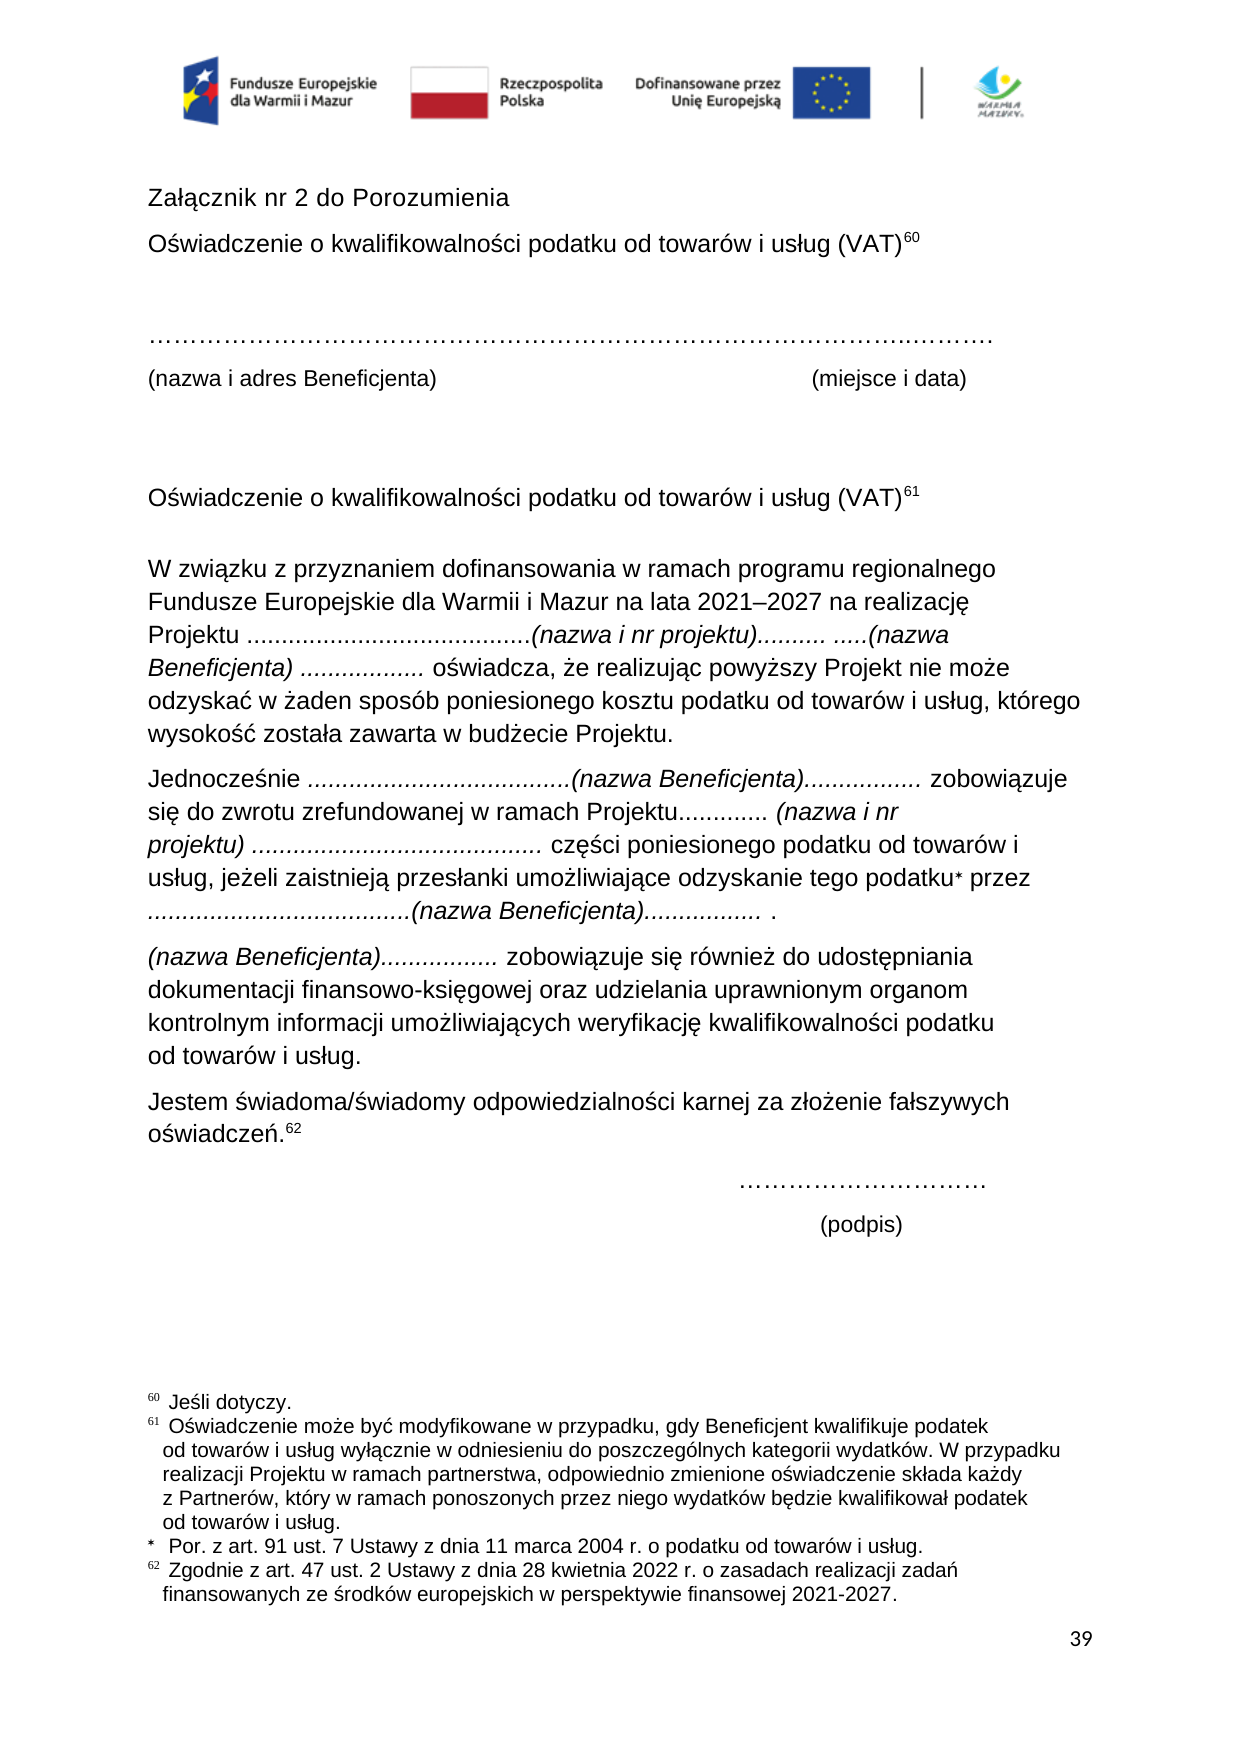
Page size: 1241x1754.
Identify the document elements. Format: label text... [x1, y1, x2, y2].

text W związku z przyznaniem dofinansowania w ramach programu regionalnego Fundusze Europejskie dla Warmii i Mazur na lata 2021–2027 na realizację Projektu .........................................(nazwa i nr projektu).......... .....(nazwa Beneficjenta) .................. oświadcza, że realizując powyższy Projekt nie może odzyskać w żaden sposób poniesionego kosztu podatku od towarów i usług, którego wysokość została zawarta w budżecie Projektu. [148, 553, 1092, 747]
text (podpis) [820, 1211, 1092, 1237]
text Jednocześnie ......................................(nazwa Beneficjenta)................. zobowiązuje się do zwrotu zrefundowanej w ramach Projektu............. (nazwa i nr projektu) .......................................... części poniesionego podatku od towarów i usług, jeżeli zaistnieją przesłanki umożliwiające odzyskanie tego podatku przez ......................................(nazwa Beneficjenta)................. . [148, 764, 1092, 925]
text Załącznik nr 2 do Porozumienia [148, 183, 1092, 212]
text (nazwa Beneficjenta)................. zobowiązuje się również do udostępniania dokumentacji finansowo-księgowej oraz udzielania uprawnionym organom kontrolnym informacji umożliwiających weryfikację kwalifikowalności podatku od towarów i usług. [148, 942, 1092, 1070]
text ………………………… [738, 1165, 1092, 1194]
text ………………………………………………………………………………..………. [148, 320, 1092, 348]
text Oświadczenie o kwalifikowalności podatku od towarów i usług (VAT) [148, 229, 1092, 257]
picture [167, 40, 1121, 145]
text (nazwa i adres Beneficjenta) (miejsce i data) [148, 365, 1092, 392]
text Jestem świadoma/świadomy odpowiedzialności karnej za złożenie fałszywych oświadczeń. [148, 1086, 1092, 1148]
text Oświadczenie o kwalifikowalności podatku od towarów i usług (VAT) [148, 483, 1092, 512]
